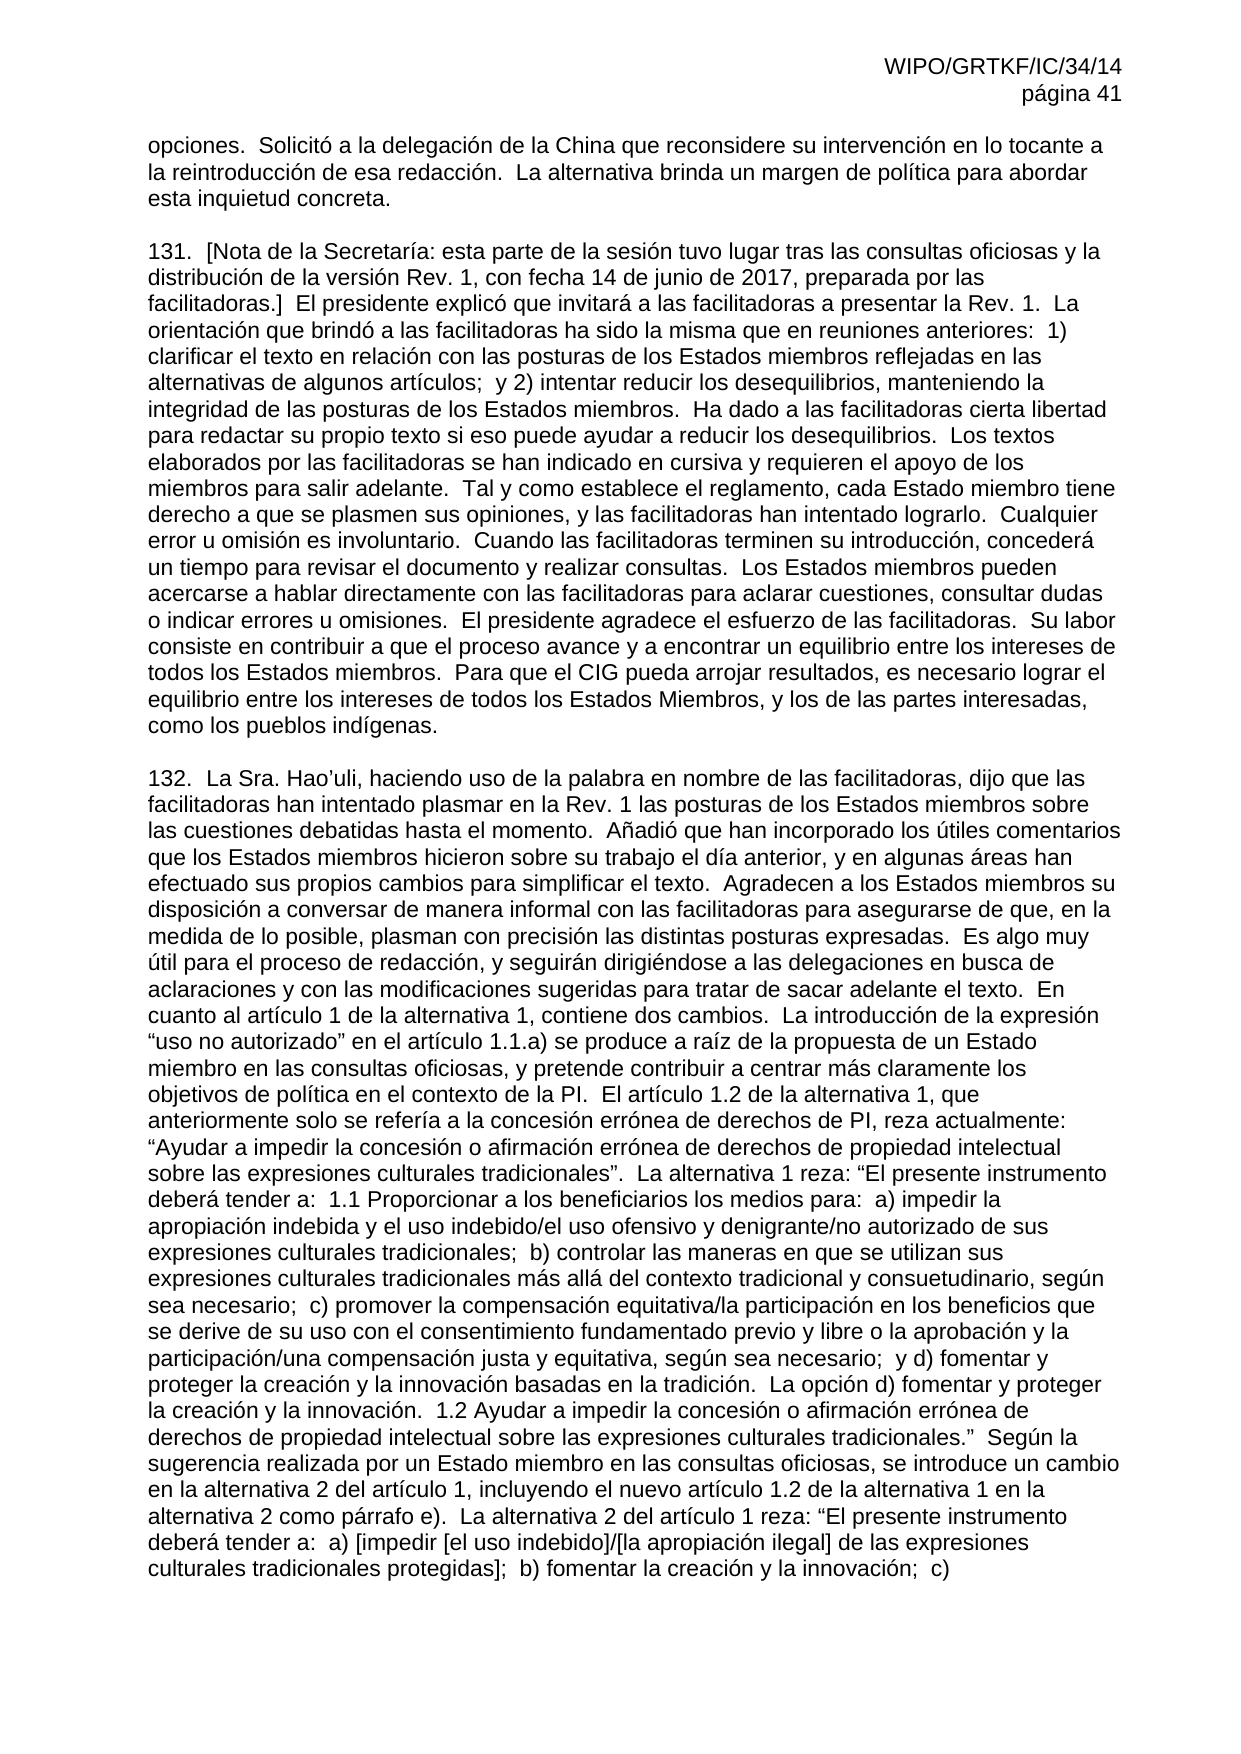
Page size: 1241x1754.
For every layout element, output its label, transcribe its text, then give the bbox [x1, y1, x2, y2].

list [148, 132, 1122, 211]
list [148, 765, 1122, 1582]
list [Nota de la Secretaría: esta parte de la sesión tuvo lugar tras las consultas oficiosas y la distribución de la versión Rev. 1, con fecha 14 de junio de 2017, preparada por las facilitadoras.] El presidente explicó que invitará a las facilitadoras a presentar la Rev. 1. La orientación que brindó a las facilitadoras ha sido la misma que en reuniones anteriores: 1) clarificar el texto en relación con las posturas de los Estados miembros reflejadas en las alternativas de algunos artículos; y 2) intentar reducir los desequilibrios, manteniendo la integridad de las posturas de los Estados miembros. Ha dado a las facilitadoras cierta libertad para redactar su propio texto si eso puede ayudar a reducir los desequilibrios. Los textos elaborados por las facilitadoras se han indicado en cursiva y requieren el apoyo de los miembros para salir adelante. Tal y como establece el reglamento, cada Estado miembro tiene derecho a que se plasmen sus opiniones, y las facilitadoras han intentado lograrlo. Cualquier error u omisión es involuntario. Cuando las facilitadoras terminen su introducción, concederá un tiempo para revisar el documento y realizar consultas. Los Estados miembros pueden acercarse a hablar directamente con las facilitadoras para aclarar cuestiones, consultar dudas o indicar errores u omisiones. El presidente agradece el esfuerzo de las facilitadoras. Su labor consiste en contribuir a que el proceso avance y a encontrar un equilibrio entre los intereses de todos los Estados miembros. Para que el CIG pueda arrojar resultados, es necesario lograr el equilibrio entre los intereses de todos los Estados Miembros, y los de las partes interesadas, como los pueblos indígenas. [148, 238, 1122, 738]
